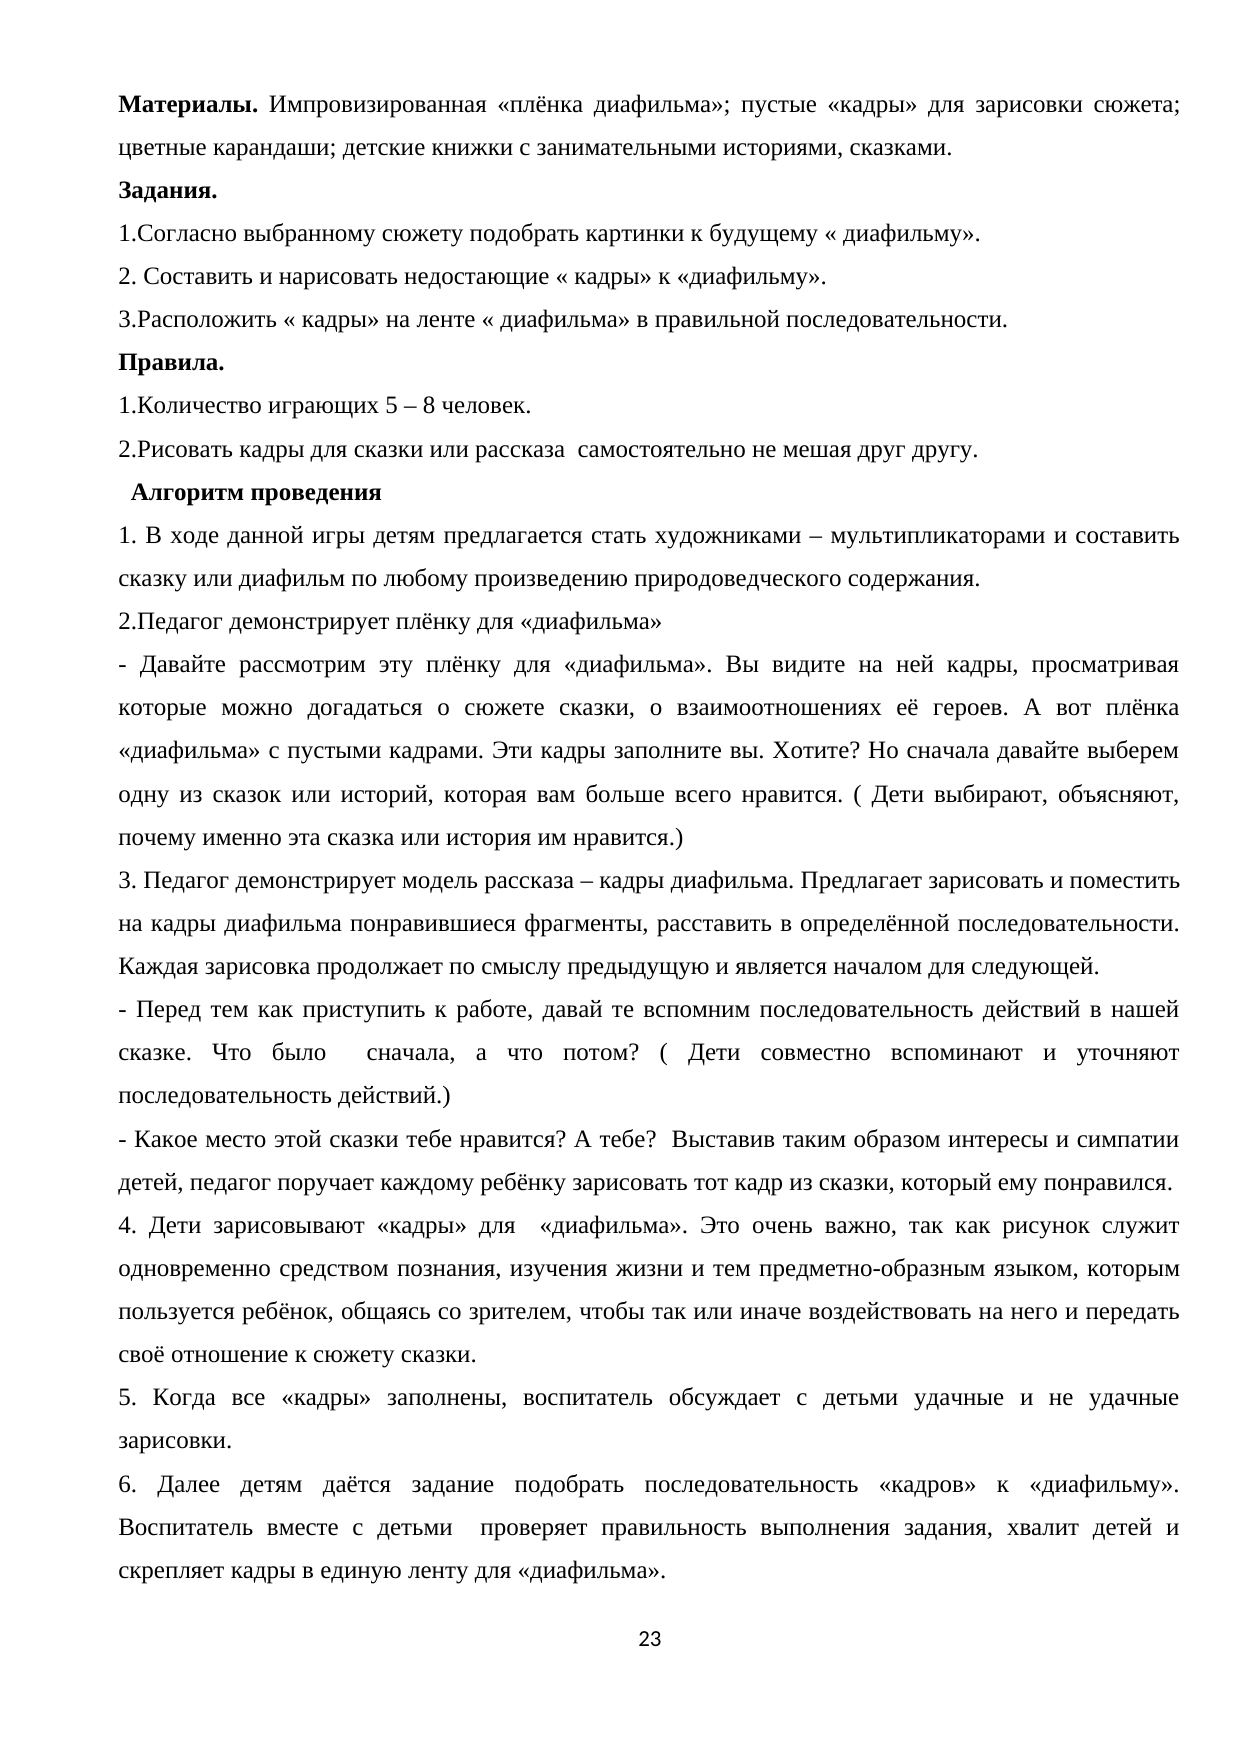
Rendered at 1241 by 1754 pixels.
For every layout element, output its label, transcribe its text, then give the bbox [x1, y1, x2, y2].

text Материалы. Импровизированная «плёнка диафильма»; пустые «кадры» для зарисовки сюжета; цветные карандаши; детские книжки с занимательными историями, сказками. [118, 89, 1181, 161]
text 3.Расположить « кадры» на ленте « диафильма» в правильной последовательности. [118, 304, 1181, 333]
text - Перед тем как приступить к работе, давай те вспомним последовательность действий в нашей сказке. Что было сначала, а что потом? ( Дети совместно вспоминают и уточняют последовательность действий.) [118, 994, 1181, 1109]
text Задания. [118, 175, 1181, 204]
text 1.Количество играющих 5 – 8 человек. [118, 391, 1181, 419]
text 1.Согласно выбранному сюжету подобрать картинки к будущему « диафильму». [118, 218, 1181, 247]
text 2.Педагог демонстрирует плёнку для «диафильма» [118, 606, 1181, 635]
text 5. Когда все «кадры» заполнены, воспитатель обсуждает с детьми удачные и не удачные зарисовки. [118, 1382, 1181, 1454]
text - Какое место этой сказки тебе нравится? А тебе? Выставив таким образом интересы и симпатии детей, педагог поручает каждому ребёнку зарисовать тот кадр из сказки, который ему понравился. [118, 1124, 1181, 1196]
text Правила. [118, 347, 1181, 376]
text 2.Рисовать кадры для сказки или рассказа самостоятельно не мешая друг другу. [118, 434, 1181, 462]
text 2. Составить и нарисовать недостающие « кадры» к «диафильму». [118, 261, 1181, 290]
text - Давайте рассмотрим эту плёнку для «диафильма». Вы видите на ней кадры, просматривая которые можно догадаться о сюжете сказки, о взаимоотношениях её героев. А вот плёнка «диафильма» с пустыми кадрами. Эти кадры заполните вы. Хотите? Но сначала давайте выберем одну из сказок или историй, которая вам больше всего нравится. ( Дети выбирают, объясняют, почему именно эта сказка или история им нравится.) [118, 649, 1181, 851]
text 4. Дети зарисовывают «кадры» для «диафильма». Это очень важно, так как рисунок служит одновременно средством познания, изучения жизни и тем предметно-образным языком, которым пользуется ребёнок, общаясь со зрителем, чтобы так или иначе воздействовать на него и передать своё отношение к сюжету сказки. [118, 1210, 1181, 1368]
text 1. В ходе данной игры детям предлагается стать художниками – мультипликаторами и составить сказку или диафильм по любому произведению природоведческого содержания. [118, 520, 1181, 592]
text 6. Далее детям даётся задание подобрать последовательность «кадров» к «диафильму». Воспитатель вместе с детьми проверяет правильность выполнения задания, хвалит детей и скрепляет кадры в единую ленту для «диафильма». [118, 1469, 1181, 1584]
text Алгоритм проведения [118, 477, 1181, 506]
text 3. Педагог демонстрирует модель рассказа – кадры диафильма. Предлагает зарисовать и поместить на кадры диафильма понравившиеся фрагменты, расставить в определённой последовательности. Каждая зарисовка продолжает по смыслу предыдущую и является началом для следующей. [118, 865, 1181, 980]
